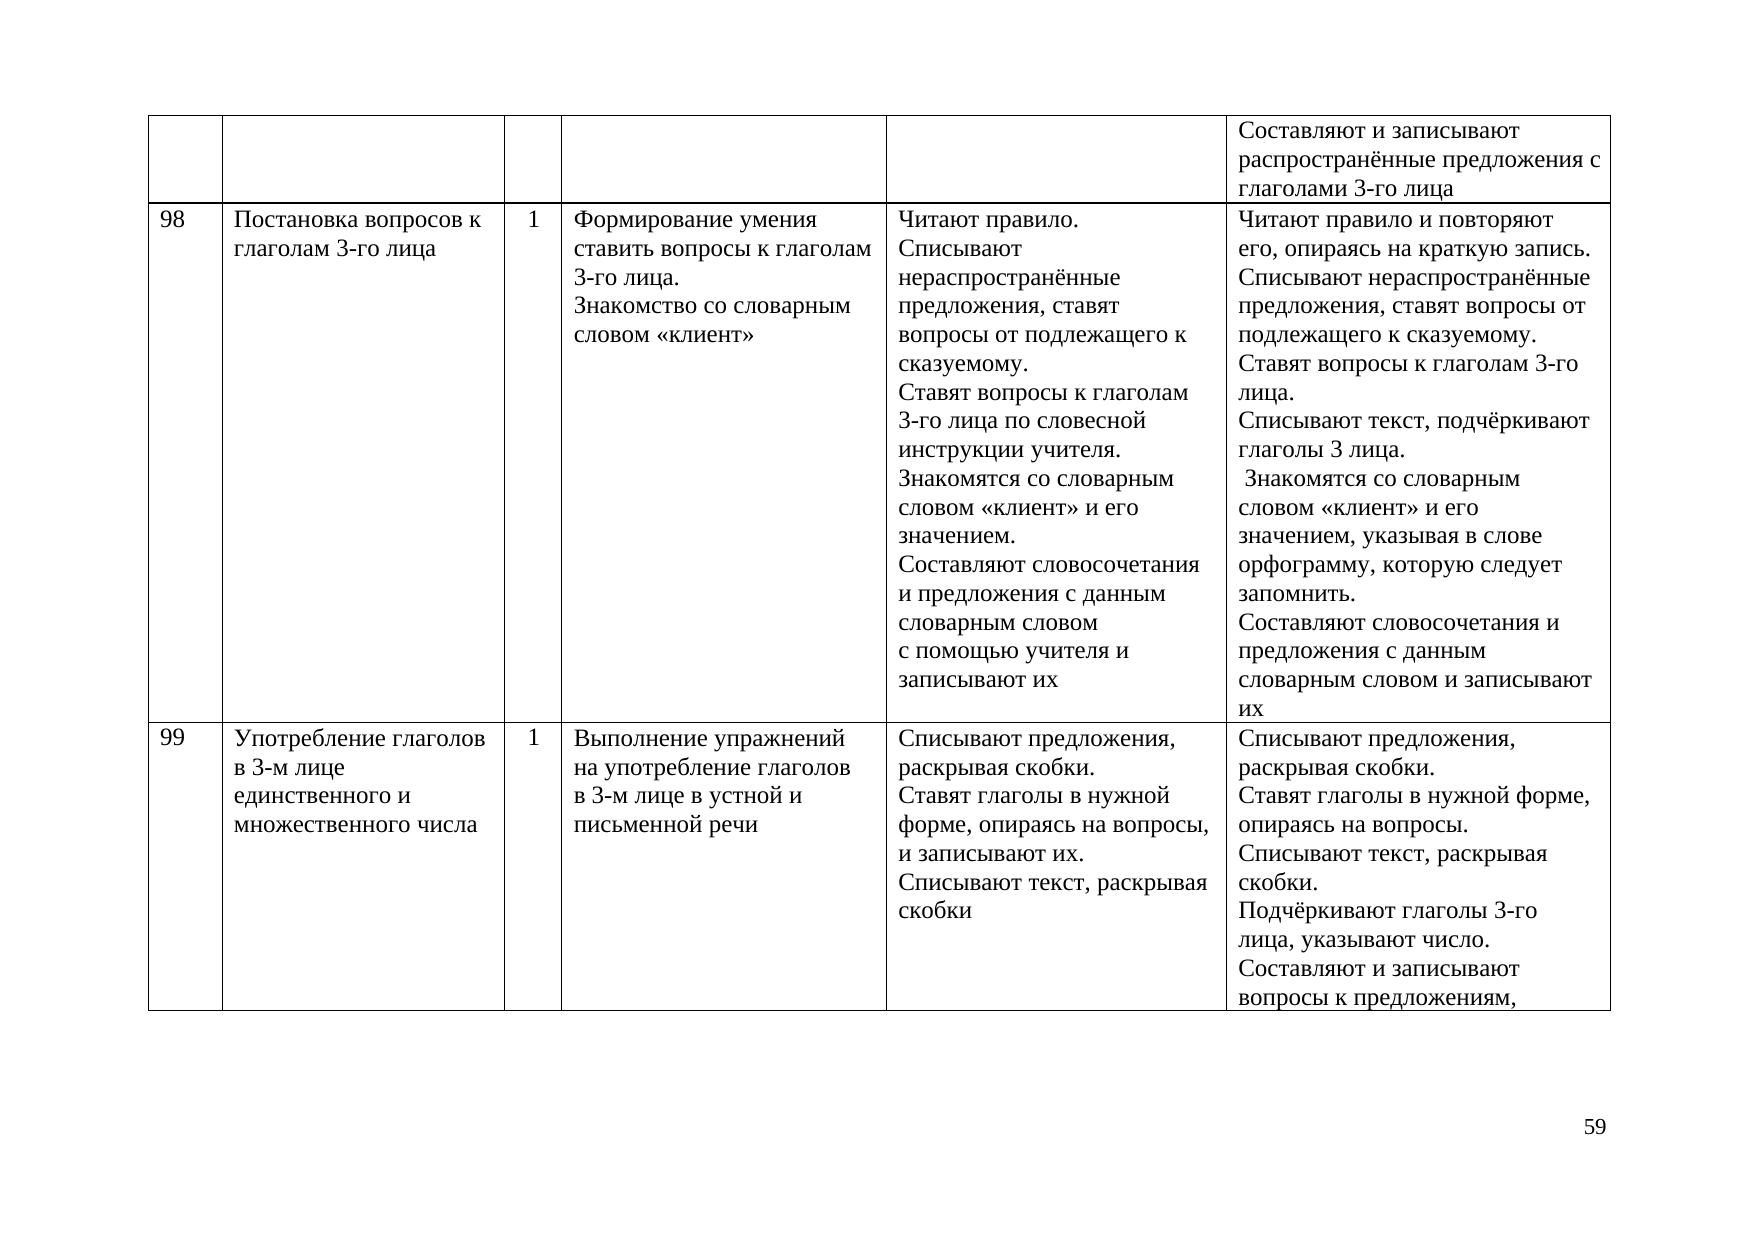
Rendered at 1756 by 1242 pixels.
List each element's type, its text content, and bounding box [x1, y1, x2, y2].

table_cell Постановка вопросов к глаголам 3-го лица [223, 204, 504, 722]
table_cell 1 [505, 723, 561, 1010]
table_cell Читают правило и повторяют его, опираясь на краткую запись. Списывают нераспространённые предложения, ставят вопросы от подлежащего к сказуемому. Ставят вопросы к глаголам 3-го лица. Списывают текст, подчёркивают глаголы 3 лица. Знакомятся со словарным словом «клиент» и его значением, указывая в слове орфограмму, которую следует запомнить. Составляют словосочетания и предложения с данным словарным словом и записывают их [1227, 204, 1610, 722]
table_header [223, 116, 504, 202]
table_header [562, 116, 886, 202]
table_cell 1 [505, 204, 561, 722]
table_header [505, 116, 561, 202]
table_cell 99 [149, 723, 222, 1010]
table_cell Списывают предложения, раскрывая скобки. Ставят глаголы в нужной форме, опираясь на вопросы, и записывают их. Списывают текст, раскрывая скобки [887, 723, 1226, 1010]
table_header [887, 116, 1226, 202]
table_cell Списывают предложения, раскрывая скобки. Ставят глаголы в нужной форме, опираясь на вопросы. Списывают текст, раскрывая скобки. Подчёркивают глаголы 3-го лица, указывают число. Составляют и записывают вопросы к предложениям, [1227, 723, 1610, 1010]
table_cell Формирование умения ставить вопросы к глаголам 3-го лица. Знакомство со словарным словом «клиент» [562, 204, 886, 722]
table_header Составляют и записывают распространённые предложения с глаголами 3-го лица [1227, 116, 1610, 202]
table_header [149, 116, 222, 202]
table_cell Выполнение упражнений на употребление глаголов в 3-м лице в устной и письменной речи [562, 723, 886, 1010]
table_cell 98 [149, 204, 222, 722]
table_cell Употребление глаголов в 3-м лице единственного и множественного числа [223, 723, 504, 1010]
table_cell Читают правило. Списывают нераспространённые предложения, ставят вопросы от подлежащего к сказуемому. Ставят вопросы к глаголам 3-го лица по словесной инструкции учителя. Знакомятся со словарным словом «клиент» и его значением. Составляют словосочетания и предложения с данным словарным словом с помощью учителя и записывают их [887, 204, 1226, 722]
